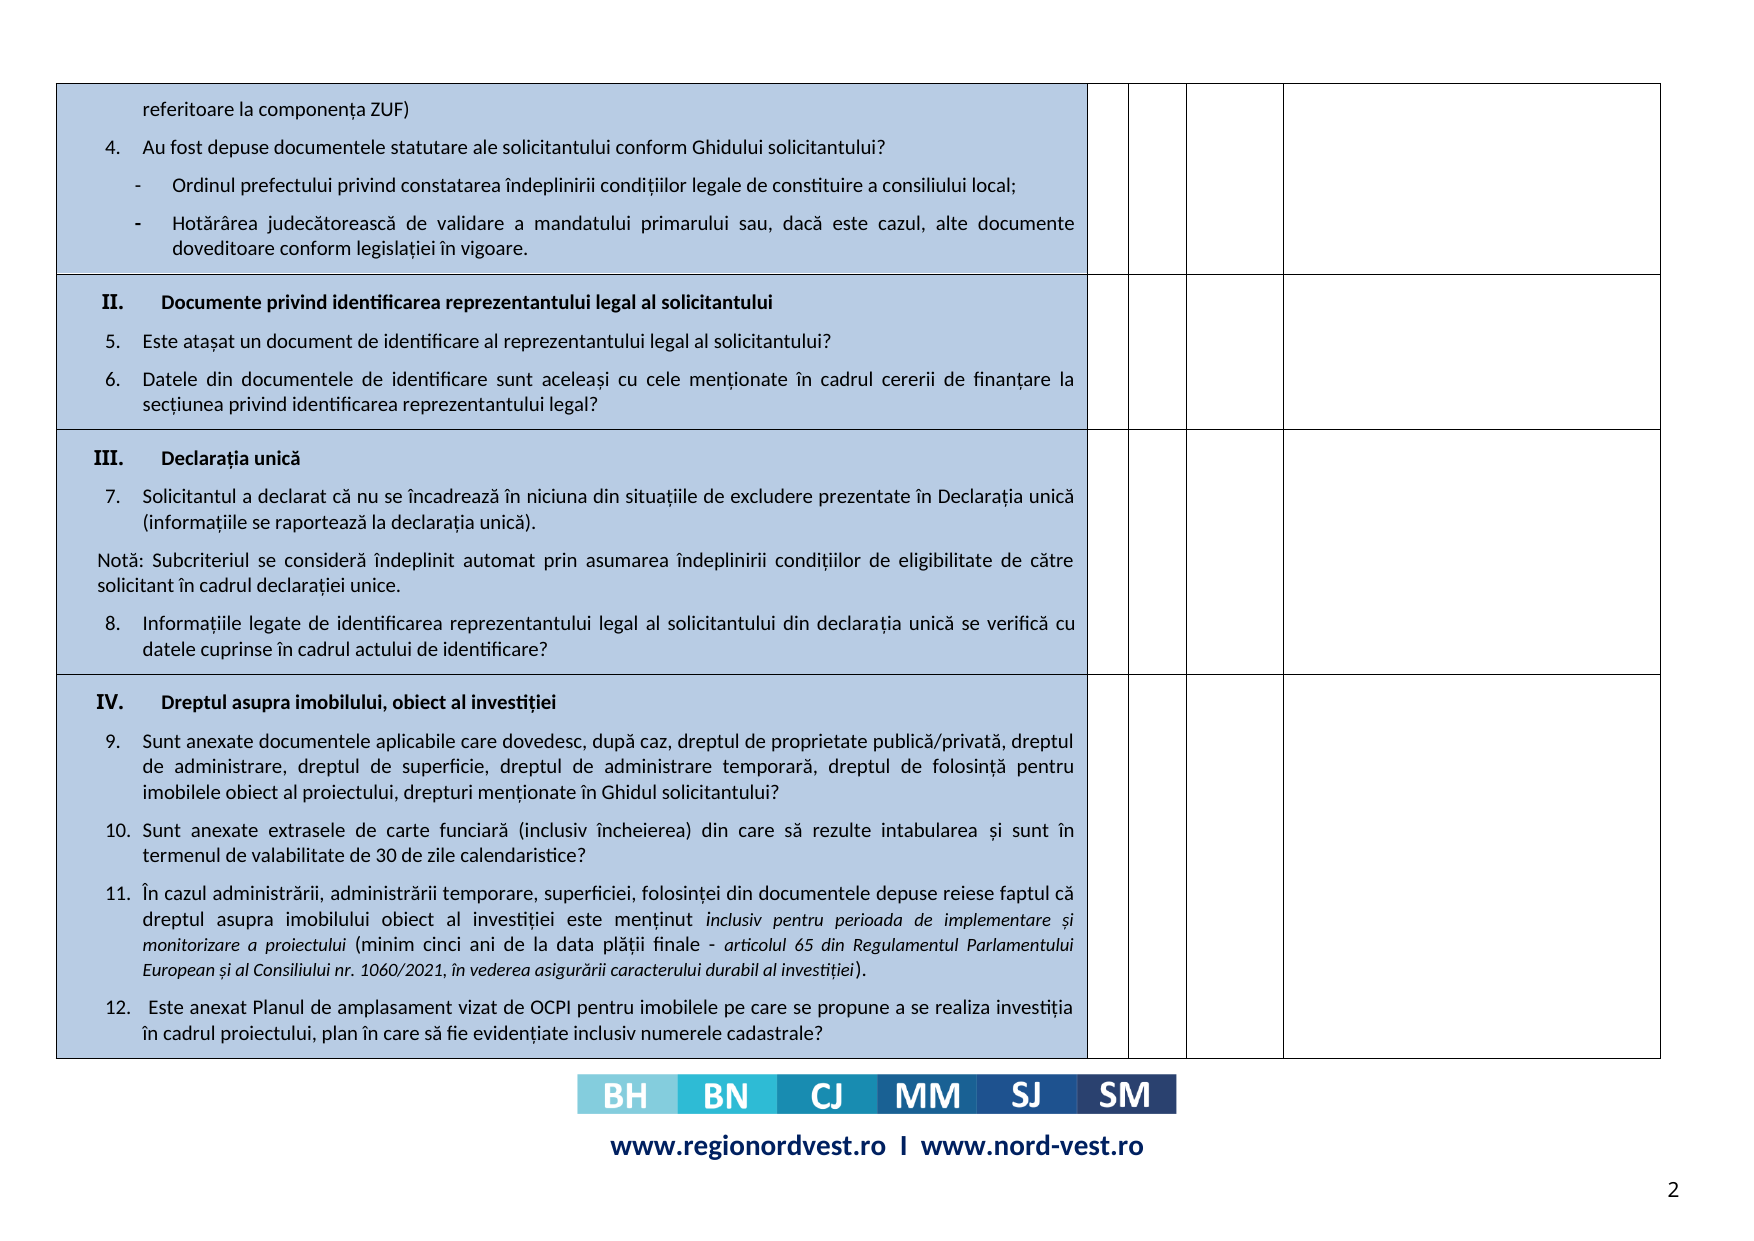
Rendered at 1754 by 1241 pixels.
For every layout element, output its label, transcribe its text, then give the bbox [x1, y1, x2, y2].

table_cell [1284, 430, 1660, 674]
table_cell [1129, 675, 1186, 1058]
table_cell [1088, 84, 1128, 273]
table_cell [1187, 84, 1283, 273]
table_cell [1088, 430, 1128, 674]
table_cell [1284, 84, 1660, 273]
table_cell [1088, 275, 1128, 429]
table_cell [1129, 275, 1186, 429]
table_cell [1129, 430, 1186, 674]
picture [577, 1074, 1177, 1114]
table_cell [1187, 275, 1283, 429]
table_cell [1129, 84, 1186, 273]
table_cell [1284, 675, 1660, 1058]
table_cell Declarația unică Solicitantul a declarat că nu se încadrează în niciuna din situațiile de excludere prezentate în Declarația unică (informațiile se raportează la declarația unică). Notă: Subcriteriul se consideră îndeplinit automat prin asumarea îndeplinirii condițiilor de eligibilitate de către solicitant în cadrul declarației unice. Informațiile legate de identificarea reprezentantului legal al solicitantului din declaraţia unică se verifică cu datele cuprinse în cadrul actului de identificare? [57, 430, 1087, 674]
table_cell [1187, 675, 1283, 1058]
table_cell [1187, 430, 1283, 674]
table_cell [1088, 675, 1128, 1058]
table_cell [1284, 275, 1660, 429]
table_cell Documente privind identificarea reprezentantului legal al solicitantului Este atașat un document de identificare al reprezentantului legal al solicitantului? Datele din documentele de identificare sunt aceleași cu cele menționate în cadrul cererii de finanțare la secțiunea privind identificarea reprezentantului legal? [57, 275, 1087, 429]
